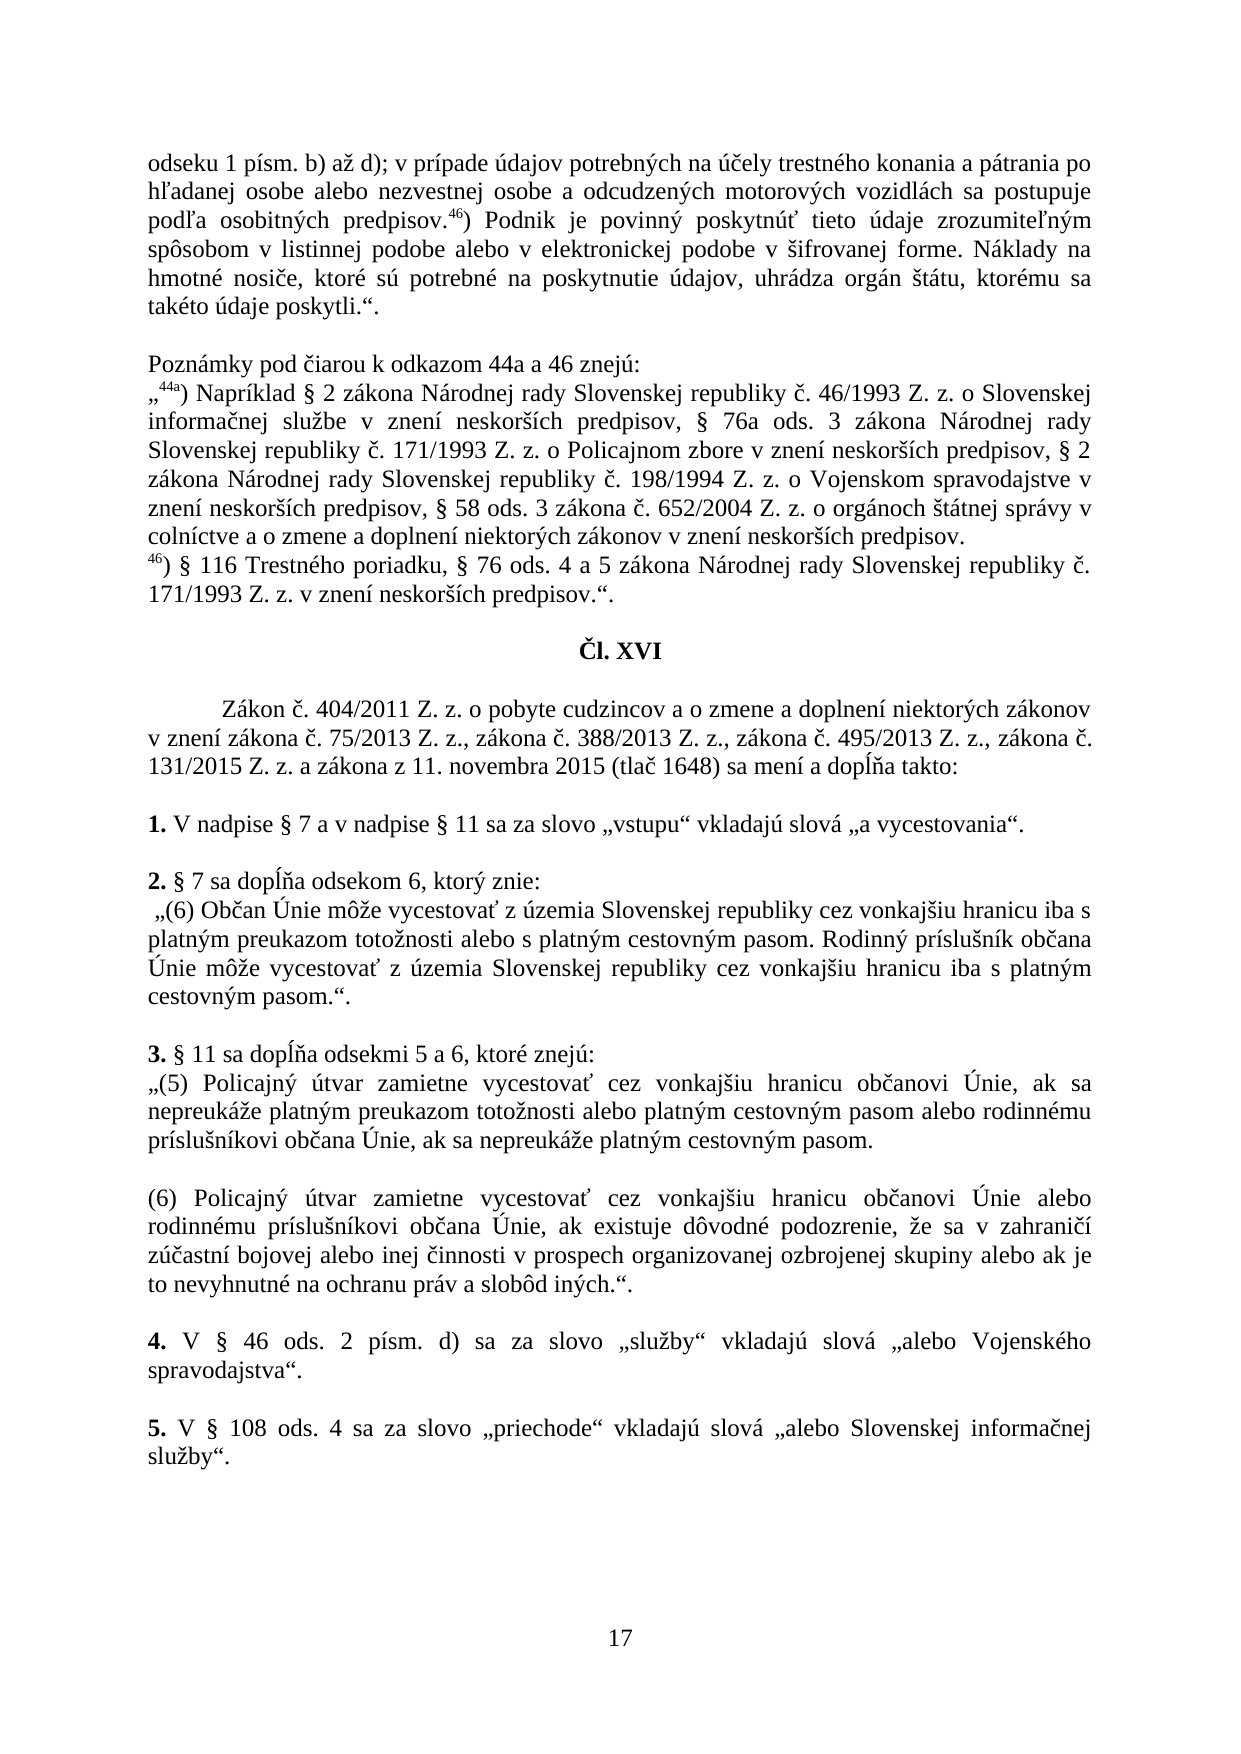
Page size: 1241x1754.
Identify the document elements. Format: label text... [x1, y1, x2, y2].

text „(5) Policajný útvar zamietne vycestovať cez vonkajšiu hranicu občanovi Únie, ak sa nepreukáže platným preukazom totožnosti alebo platným cestovným pasom alebo rodinnému príslušníkovi občana Únie, ak sa nepreukáže platným cestovným pasom. [148, 1068, 1092, 1154]
text 4. V § 46 ods. 2 písm. d) sa za slovo „služby“ vkladajú slová „alebo Vojenského spravodajstva“. [148, 1326, 1092, 1384]
text 3. § 11 sa dopĺňa odsekmi 5 a 6, ktoré znejú: [148, 1039, 1092, 1068]
text 2. § 7 sa dopĺňa odsekom 6, ktorý znie: [148, 866, 1092, 895]
text Zákon č. 404/2011 Z. z. o pobyte cudzincov a o zmene a doplnení niektorých zákonov v znení zákona č. 75/2013 Z. z., zákona č. 388/2013 Z. z., zákona č. 495/2013 Z. z., zákona č. 131/2015 Z. z. a zákona z 11. novembra 2015 (tlač 1648) sa mení a dopĺňa takto: [148, 694, 1092, 780]
text „(6) Občan Únie môže vycestovať z územia Slovenskej republiky cez vonkajšiu hranicu iba s platným preukazom totožnosti alebo s platným cestovným pasom. Rodinný príslušník občana Únie môže vycestovať z územia Slovenskej republiky cez vonkajšiu hranicu iba s platným cestovným pasom.“. [148, 895, 1092, 1010]
text 1. V nadpise § 7 a v nadpise § 11 sa za slovo „vstupu“ vkladajú slová „a vycestovania“. [148, 809, 1092, 838]
text „44a) Napríklad § 2 zákona Národnej rady Slovenskej republiky č. 46/1993 Z. z. o Slovenskej informačnej službe v znení neskorších predpisov, § 76a ods. 3 zákona Národnej rady Slovenskej republiky č. 171/1993 Z. z. o Policajnom zbore v znení neskorších predpisov, § 2 zákona Národnej rady Slovenskej republiky č. 198/1994 Z. z. o Vojenskom spravodajstve v znení neskorších predpisov, § 58 ods. 3 zákona č. 652/2004 Z. z. o orgánoch štátnej správy v colníctve a o zmene a doplnení niektorých zákonov v znení neskorších predpisov. [148, 378, 1092, 550]
text Čl. XVI [148, 636, 1092, 665]
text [148, 148, 1092, 320]
text (6) Policajný útvar zamietne vycestovať cez vonkajšiu hranicu občanovi Únie alebo rodinnému príslušníkovi občana Únie, ak existuje dôvodné podozrenie, že sa v zahraničí zúčastní bojovej alebo inej činnosti v prospech organizovanej ozbrojenej skupiny alebo ak je to nevyhnutné na ochranu práv a slobôd iných.“. [148, 1183, 1092, 1298]
text 5. V § 108 ods. 4 sa za slovo „priechode“ vkladajú slová „alebo Slovenskej informačnej služby“. [148, 1413, 1092, 1470]
text Poznámky pod čiarou k odkazom 44a a 46 znejú: [148, 349, 1092, 378]
text 46) § 116 Trestného poriadku, § 76 ods. 4 a 5 zákona Národnej rady Slovenskej republiky č. 171/1993 Z. z. v znení neskorších predpisov.“. [148, 550, 1092, 608]
